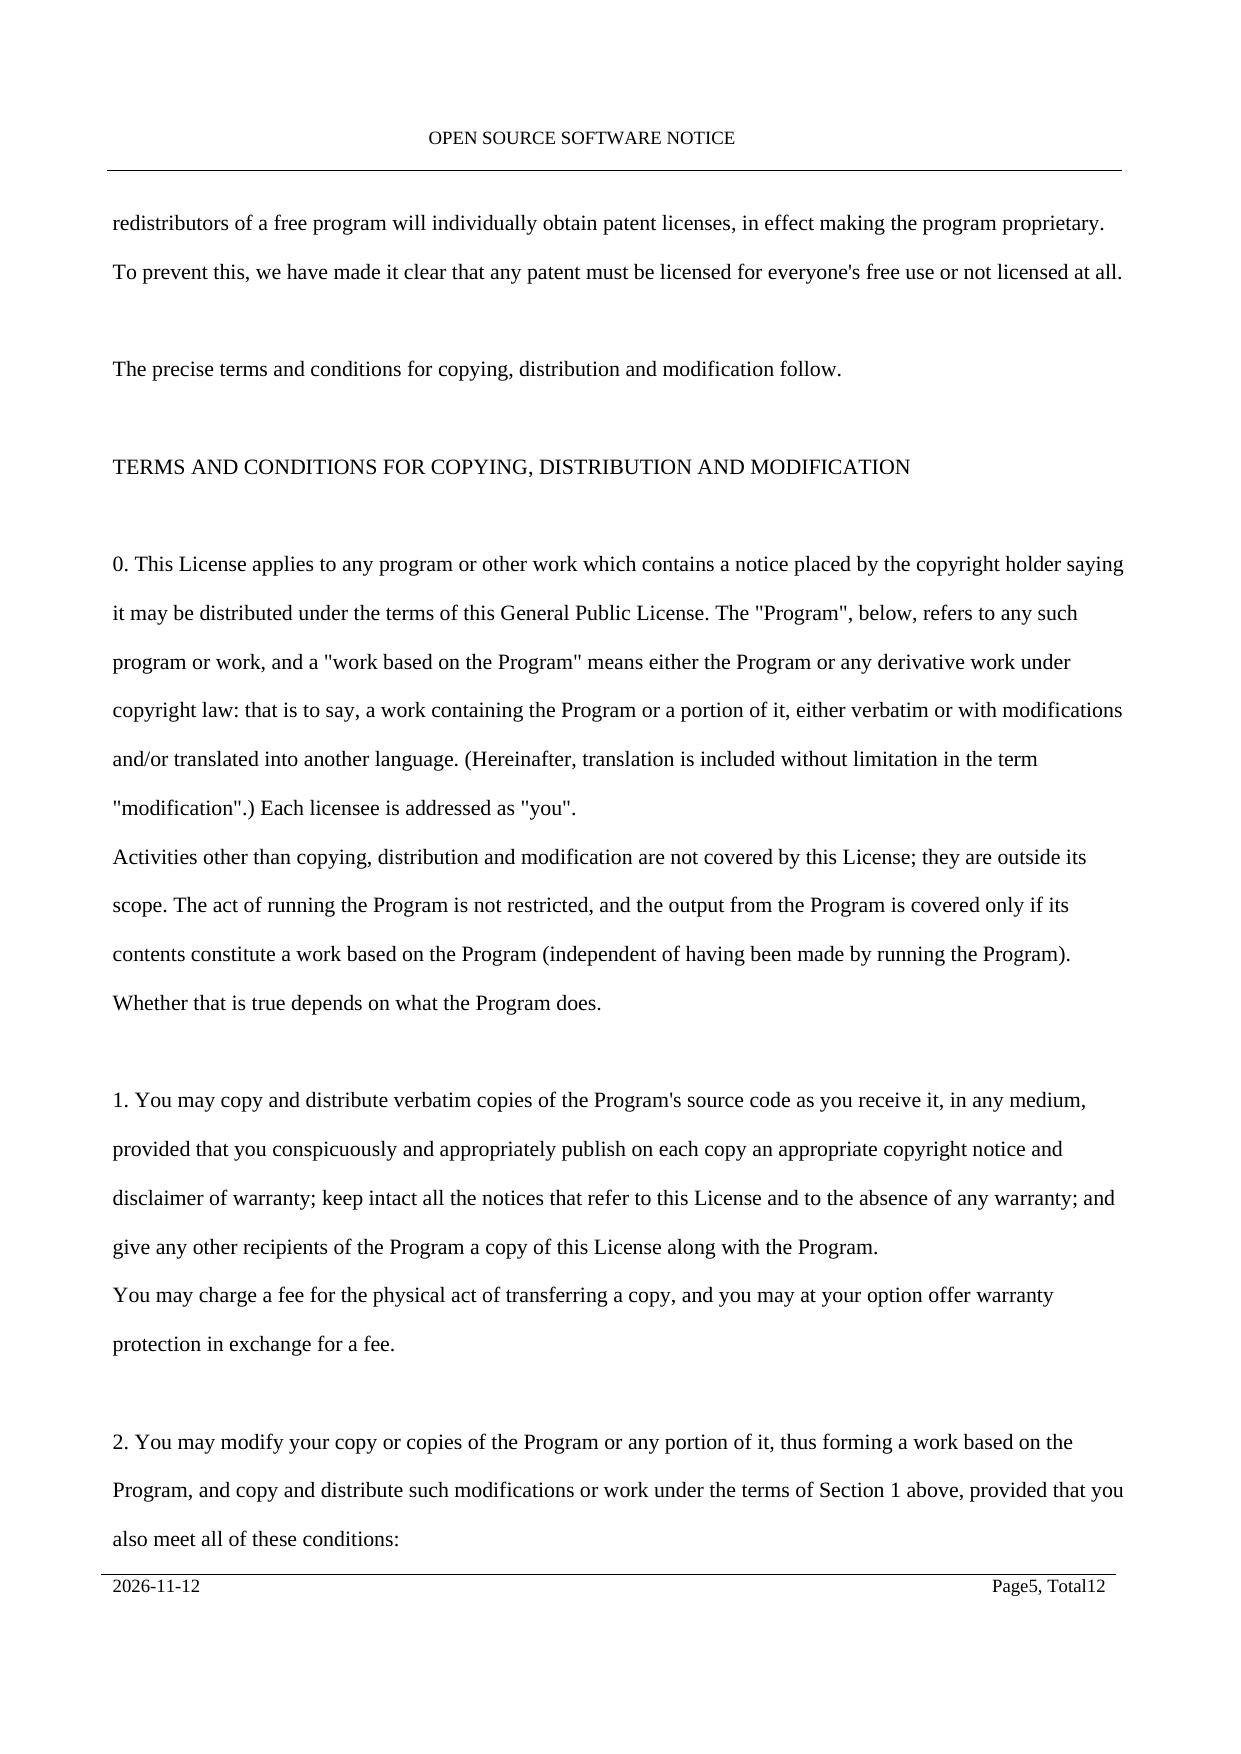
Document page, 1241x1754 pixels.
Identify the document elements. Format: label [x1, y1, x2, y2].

text [112, 206, 1128, 1555]
